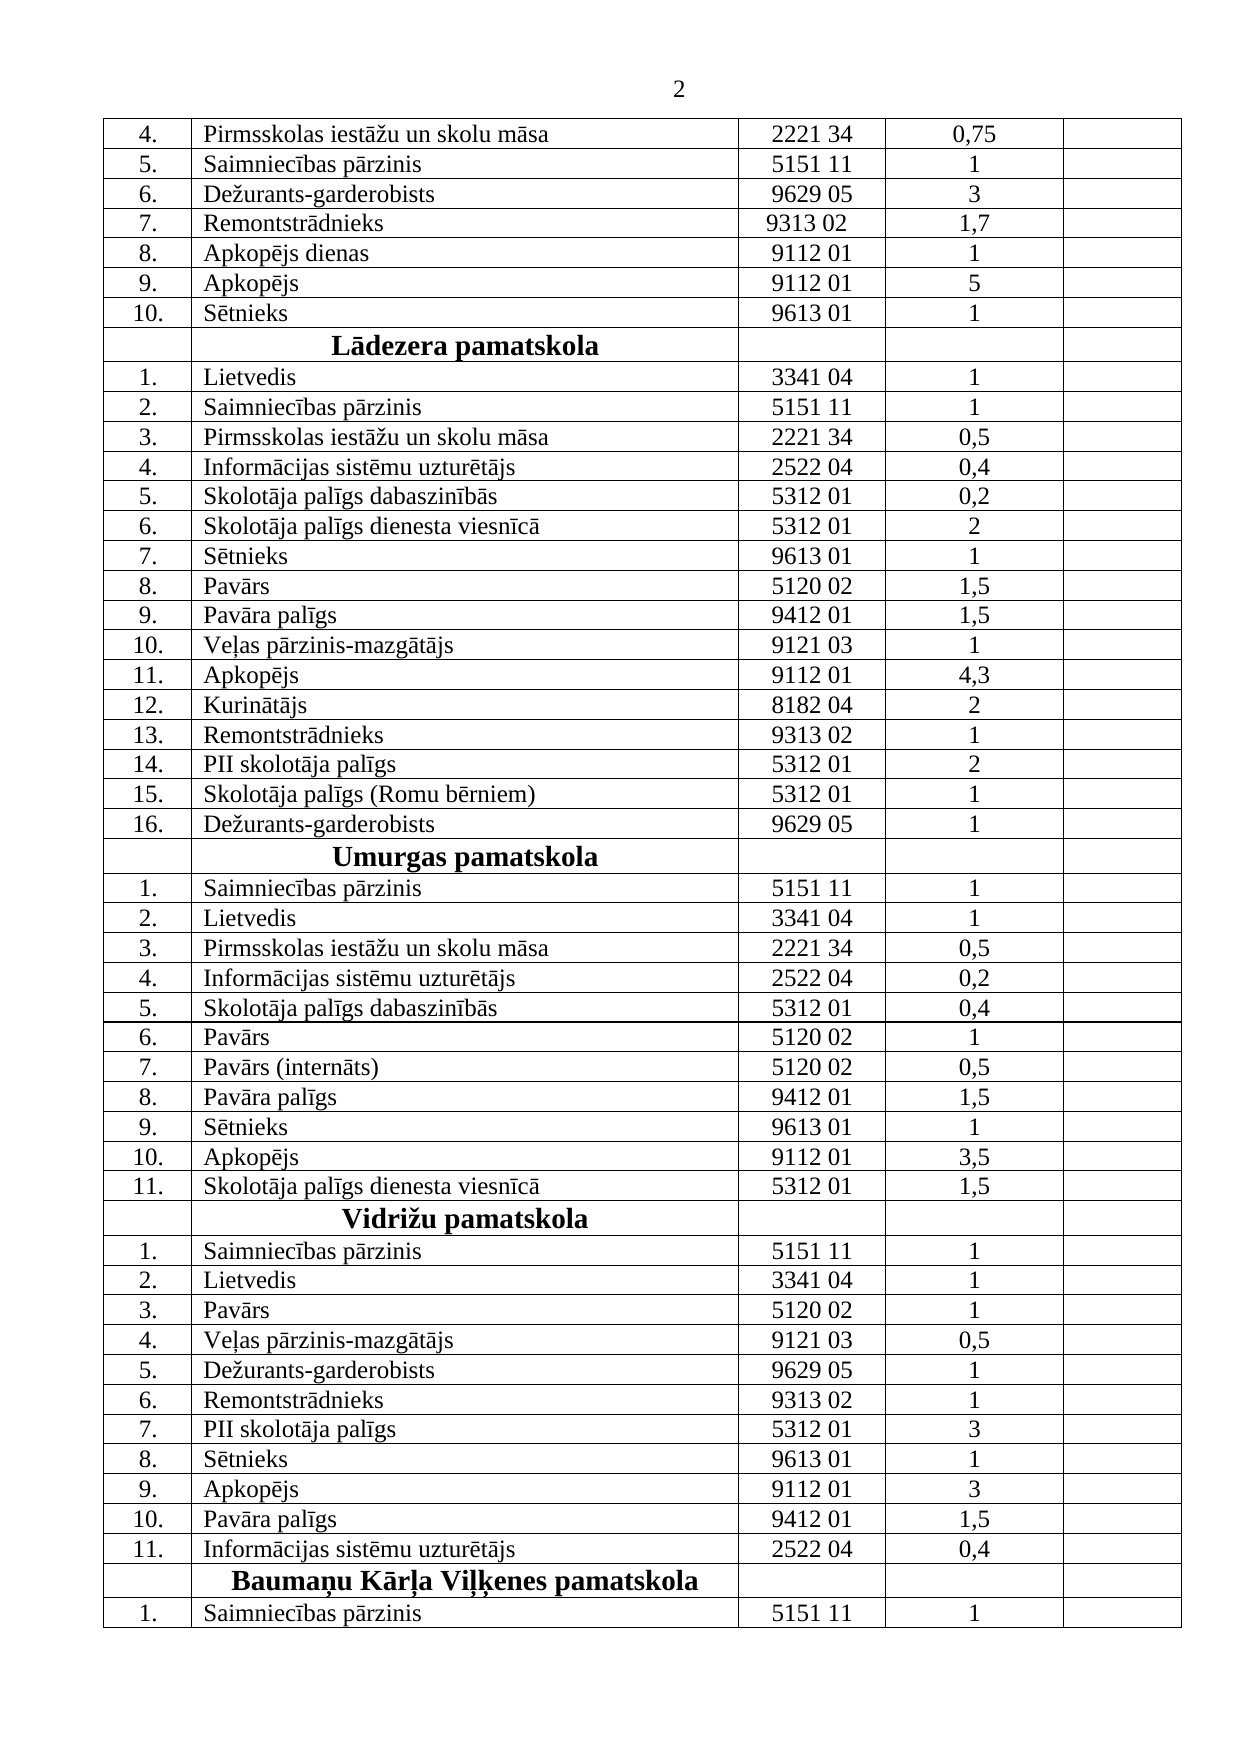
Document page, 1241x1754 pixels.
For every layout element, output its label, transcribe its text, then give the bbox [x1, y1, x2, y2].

table_cell 7. [104, 1052, 191, 1081]
table_cell 5120 02 [739, 1023, 885, 1051]
table_cell [739, 1564, 885, 1597]
table_cell 9121 03 [739, 630, 885, 659]
table_cell Sētnieks [192, 1112, 738, 1141]
table_cell [1064, 1474, 1181, 1503]
table_cell 14. [104, 750, 191, 778]
table_cell 5151 11 [739, 149, 885, 178]
table_cell 2 [886, 511, 1063, 540]
table_cell 0,75 [886, 119, 1063, 148]
table_cell [1064, 1201, 1181, 1235]
table_cell 8. [104, 571, 191, 599]
table_cell 1 [886, 1236, 1063, 1264]
table_cell Informācijas sistēmu uzturētājs [192, 963, 738, 992]
table_cell 12. [104, 690, 191, 719]
table_cell 1 [886, 238, 1063, 267]
table_cell Saimniecības pārzinis [192, 1598, 738, 1627]
table_cell [1064, 1052, 1181, 1081]
table_cell [739, 328, 885, 361]
table_cell 0,4 [886, 452, 1063, 480]
table_cell 2. [104, 1266, 191, 1294]
table_cell [1064, 1598, 1181, 1627]
table_cell [886, 1201, 1063, 1235]
table_cell 9412 01 [739, 1082, 885, 1111]
table_cell 1. [104, 362, 191, 391]
table_cell [1064, 874, 1181, 902]
table_cell 4. [104, 963, 191, 992]
table_cell 1 [886, 1598, 1063, 1627]
table_cell 5312 01 [739, 1415, 885, 1443]
table_cell 10. [104, 298, 191, 327]
table_cell 9412 01 [739, 601, 885, 629]
table_cell 5. [104, 1355, 191, 1384]
table_cell Pavārs [192, 1295, 738, 1324]
table_cell 8182 04 [739, 690, 885, 719]
table_cell 1 [886, 392, 1063, 421]
table_cell 1 [886, 1295, 1063, 1324]
table_cell 0,4 [886, 1534, 1063, 1562]
table_cell [1064, 119, 1181, 148]
table_cell 3. [104, 933, 191, 962]
table_cell 6. [104, 179, 191, 207]
table_cell [1064, 1082, 1181, 1111]
table_cell 1,7 [886, 209, 1063, 237]
table_cell 8. [104, 1082, 191, 1111]
table_cell 5 [886, 268, 1063, 297]
table_cell Lietvedis [192, 903, 738, 932]
table_cell [1064, 1415, 1181, 1443]
table_cell Remontstrādnieks [192, 209, 738, 237]
table_cell [1064, 630, 1181, 659]
table_cell [1064, 660, 1181, 689]
table_cell [1064, 1142, 1181, 1170]
table_cell 0,2 [886, 481, 1063, 510]
table_cell 9412 01 [739, 1504, 885, 1533]
table_cell [1064, 1325, 1181, 1354]
table_cell 5312 01 [739, 481, 885, 510]
table_cell 1,5 [886, 1504, 1063, 1533]
table_cell Apkopējs [192, 1474, 738, 1503]
table_cell 9112 01 [739, 1142, 885, 1170]
table_cell Saimniecības pārzinis [192, 392, 738, 421]
table_cell Skolotāja palīgs dabaszinībās [192, 993, 738, 1021]
table_cell 11. [104, 1171, 191, 1200]
table_cell 4,3 [886, 660, 1063, 689]
table_cell [1064, 238, 1181, 267]
table_cell Pavārs (internāts) [192, 1052, 738, 1081]
table_cell 9629 05 [739, 179, 885, 207]
table_cell 1 [886, 1112, 1063, 1141]
table_cell Apkopējs [192, 268, 738, 297]
table_cell Dežurants-garderobists [192, 1355, 738, 1384]
table_cell [1064, 750, 1181, 778]
table_cell [1064, 541, 1181, 570]
table_cell Lietvedis [192, 1266, 738, 1294]
table_cell 1. [104, 1236, 191, 1264]
table_cell Saimniecības pārzinis [192, 1236, 738, 1264]
table_cell 8. [104, 238, 191, 267]
table_cell Informācijas sistēmu uzturētājs [192, 1534, 738, 1562]
table_cell 2221 34 [739, 422, 885, 451]
table_cell Apkopējs [192, 660, 738, 689]
table_cell 7. [104, 209, 191, 237]
table_cell 5312 01 [739, 511, 885, 540]
table_cell 5120 02 [739, 1052, 885, 1081]
table_cell 2221 34 [739, 119, 885, 148]
table_cell 1 [886, 809, 1063, 838]
table_cell [1064, 481, 1181, 510]
table_cell 5312 01 [739, 750, 885, 778]
table_cell 9112 01 [739, 1474, 885, 1503]
table_cell [1064, 209, 1181, 237]
table_cell 9112 01 [739, 268, 885, 297]
table_cell 6. [104, 511, 191, 540]
table_cell Apkopējs dienas [192, 238, 738, 267]
table_cell [104, 1564, 191, 1597]
table_cell 7. [104, 541, 191, 570]
table_cell Remontstrādnieks [192, 1385, 738, 1413]
table_cell 1. [104, 874, 191, 902]
table_cell 0,5 [886, 1052, 1063, 1081]
table_cell Sētnieks [192, 1444, 738, 1473]
table_cell Dežurants-garderobists [192, 809, 738, 838]
table_cell [1064, 963, 1181, 992]
table_cell 1 [886, 1355, 1063, 1384]
table_cell 2. [104, 903, 191, 932]
table_cell 10. [104, 1504, 191, 1533]
table_cell 5120 02 [739, 1295, 885, 1324]
table_cell 1 [886, 1444, 1063, 1473]
table_cell [1064, 720, 1181, 748]
table_cell 9629 05 [739, 1355, 885, 1384]
table_cell [886, 1564, 1063, 1597]
table_cell [1064, 690, 1181, 719]
table_cell [1064, 1355, 1181, 1384]
table_cell Sētnieks [192, 541, 738, 570]
table_cell 9613 01 [739, 1444, 885, 1473]
table_cell [1064, 328, 1181, 361]
table_cell Lietvedis [192, 362, 738, 391]
table_cell 9313 02 [739, 209, 885, 237]
table_cell Veļas pārzinis-mazgātājs [192, 630, 738, 659]
table_cell [104, 1201, 191, 1235]
table_cell [1064, 993, 1181, 1021]
table_cell 1 [886, 874, 1063, 902]
table_cell 11. [104, 1534, 191, 1562]
table_cell [739, 1201, 885, 1235]
table_cell 2 [886, 750, 1063, 778]
table_cell 9. [104, 601, 191, 629]
table_cell 9. [104, 1474, 191, 1503]
table_cell 5312 01 [739, 779, 885, 808]
table_cell 1 [886, 1023, 1063, 1051]
table_cell 3341 04 [739, 362, 885, 391]
table_cell [1064, 1444, 1181, 1473]
table_cell 3 [886, 179, 1063, 207]
table_cell 0,5 [886, 933, 1063, 962]
table_cell [104, 839, 191, 872]
table_cell 1 [886, 1385, 1063, 1413]
table_cell 2. [104, 392, 191, 421]
table_cell [1064, 452, 1181, 480]
table_cell [1064, 298, 1181, 327]
table_cell [886, 328, 1063, 361]
table_cell 9112 01 [739, 660, 885, 689]
table_cell 1 [886, 149, 1063, 178]
table_cell Lādezera pamatskola [192, 328, 738, 361]
table_cell 10. [104, 630, 191, 659]
table_cell [1064, 1385, 1181, 1413]
table_cell 9613 01 [739, 541, 885, 570]
table_cell [1064, 511, 1181, 540]
table_cell 5151 11 [739, 392, 885, 421]
table_cell PII skolotāja palīgs [192, 750, 738, 778]
table_cell Pavārs [192, 571, 738, 599]
table_cell [1064, 1236, 1181, 1264]
table_cell 5151 11 [739, 874, 885, 902]
table_cell 3341 04 [739, 1266, 885, 1294]
table_cell 3 [886, 1474, 1063, 1503]
table_cell Vidrižu pamatskola [192, 1201, 738, 1235]
table_cell 5312 01 [739, 1171, 885, 1200]
table_cell 1,5 [886, 1171, 1063, 1200]
table_cell 0,2 [886, 963, 1063, 992]
table_cell Skolotāja palīgs dabaszinībās [192, 481, 738, 510]
table_cell Apkopējs [192, 1142, 738, 1170]
table_cell [1064, 809, 1181, 838]
table_cell 5151 11 [739, 1236, 885, 1264]
table_cell [1064, 1023, 1181, 1051]
table_cell [1064, 179, 1181, 207]
table_cell 16. [104, 809, 191, 838]
table_cell 1 [886, 630, 1063, 659]
table_cell 9613 01 [739, 1112, 885, 1141]
table_cell [1064, 1171, 1181, 1200]
table_cell [1064, 779, 1181, 808]
table_cell [1064, 1504, 1181, 1533]
table_cell 1 [886, 1266, 1063, 1294]
table_cell 15. [104, 779, 191, 808]
table_cell 1 [886, 903, 1063, 932]
table_cell Pirmsskolas iestāžu un skolu māsa [192, 933, 738, 962]
table_cell 8. [104, 1444, 191, 1473]
table_cell 2221 34 [739, 933, 885, 962]
table_cell [1064, 149, 1181, 178]
table_cell 4. [104, 452, 191, 480]
table_cell 10. [104, 1142, 191, 1170]
table_cell [1064, 392, 1181, 421]
table_cell [1064, 903, 1181, 932]
table_cell [739, 839, 885, 872]
table_cell [1064, 1534, 1181, 1562]
table_cell 6. [104, 1023, 191, 1051]
table_cell [1064, 601, 1181, 629]
table_cell [1064, 571, 1181, 599]
table_cell 5. [104, 481, 191, 510]
table_cell 4. [104, 119, 191, 148]
table_cell 1 [886, 779, 1063, 808]
table_cell [1064, 933, 1181, 962]
table_cell 1 [886, 362, 1063, 391]
table_cell Skolotāja palīgs dienesta viesnīcā [192, 511, 738, 540]
table_cell [886, 839, 1063, 872]
table_cell 9. [104, 1112, 191, 1141]
table_cell 1,5 [886, 601, 1063, 629]
table_cell Pirmsskolas iestāžu un skolu māsa [192, 119, 738, 148]
table_cell Veļas pārzinis-mazgātājs [192, 1325, 738, 1354]
table_cell 2 [886, 690, 1063, 719]
table_cell 5312 01 [739, 993, 885, 1021]
table_cell Saimniecības pārzinis [192, 149, 738, 178]
table_cell Baumaņu Kārļa Viļķenes pamatskola [192, 1564, 738, 1597]
table_cell Skolotāja palīgs (Romu bērniem) [192, 779, 738, 808]
table_cell 5120 02 [739, 571, 885, 599]
table_cell [1064, 1112, 1181, 1141]
table_cell [1064, 1564, 1181, 1597]
table_cell 4. [104, 1325, 191, 1354]
table_cell 7. [104, 1415, 191, 1443]
table_cell [1064, 268, 1181, 297]
table_cell 9613 01 [739, 298, 885, 327]
table_cell 3. [104, 1295, 191, 1324]
table_cell 1,5 [886, 1082, 1063, 1111]
table_cell 0,5 [886, 422, 1063, 451]
table_cell 1 [886, 298, 1063, 327]
table_cell 13. [104, 720, 191, 748]
table_cell 1,5 [886, 571, 1063, 599]
table_cell Skolotāja palīgs dienesta viesnīcā [192, 1171, 738, 1200]
table_cell 0,4 [886, 993, 1063, 1021]
table_cell Sētnieks [192, 298, 738, 327]
table_cell [1064, 362, 1181, 391]
table_cell 5. [104, 993, 191, 1021]
table_cell 0,5 [886, 1325, 1063, 1354]
table_cell 9313 02 [739, 1385, 885, 1413]
table_cell [1064, 1266, 1181, 1294]
table_cell 3341 04 [739, 903, 885, 932]
table_cell [1064, 1295, 1181, 1324]
table_cell 9629 05 [739, 809, 885, 838]
table_cell [1064, 422, 1181, 451]
table_cell Informācijas sistēmu uzturētājs [192, 452, 738, 480]
table_cell Pirmsskolas iestāžu un skolu māsa [192, 422, 738, 451]
table_cell 2522 04 [739, 963, 885, 992]
table_cell 9. [104, 268, 191, 297]
table_cell 2522 04 [739, 452, 885, 480]
table_cell PII skolotāja palīgs [192, 1415, 738, 1443]
table_cell 1 [886, 720, 1063, 748]
table_cell 9313 02 [739, 720, 885, 748]
table_cell Pavāra palīgs [192, 1082, 738, 1111]
table_cell [1064, 839, 1181, 872]
table_cell 5. [104, 149, 191, 178]
table_cell Dežurants-garderobists [192, 179, 738, 207]
table_cell Pavāra palīgs [192, 1504, 738, 1533]
table_cell 6. [104, 1385, 191, 1413]
table_cell Pavāra palīgs [192, 601, 738, 629]
table_cell 1 [886, 541, 1063, 570]
table_cell Umurgas pamatskola [192, 839, 738, 872]
table_cell 9112 01 [739, 238, 885, 267]
table_cell 3 [886, 1415, 1063, 1443]
table_cell Pavārs [192, 1023, 738, 1051]
table_cell 3. [104, 422, 191, 451]
table_cell 11. [104, 660, 191, 689]
table_cell Remontstrādnieks [192, 720, 738, 748]
table_cell 5151 11 [739, 1598, 885, 1627]
table_cell 2522 04 [739, 1534, 885, 1562]
table_cell 3,5 [886, 1142, 1063, 1170]
table_cell Saimniecības pārzinis [192, 874, 738, 902]
table_cell [104, 328, 191, 361]
table_cell 1. [104, 1598, 191, 1627]
table_cell 9121 03 [739, 1325, 885, 1354]
table_cell Kurinātājs [192, 690, 738, 719]
